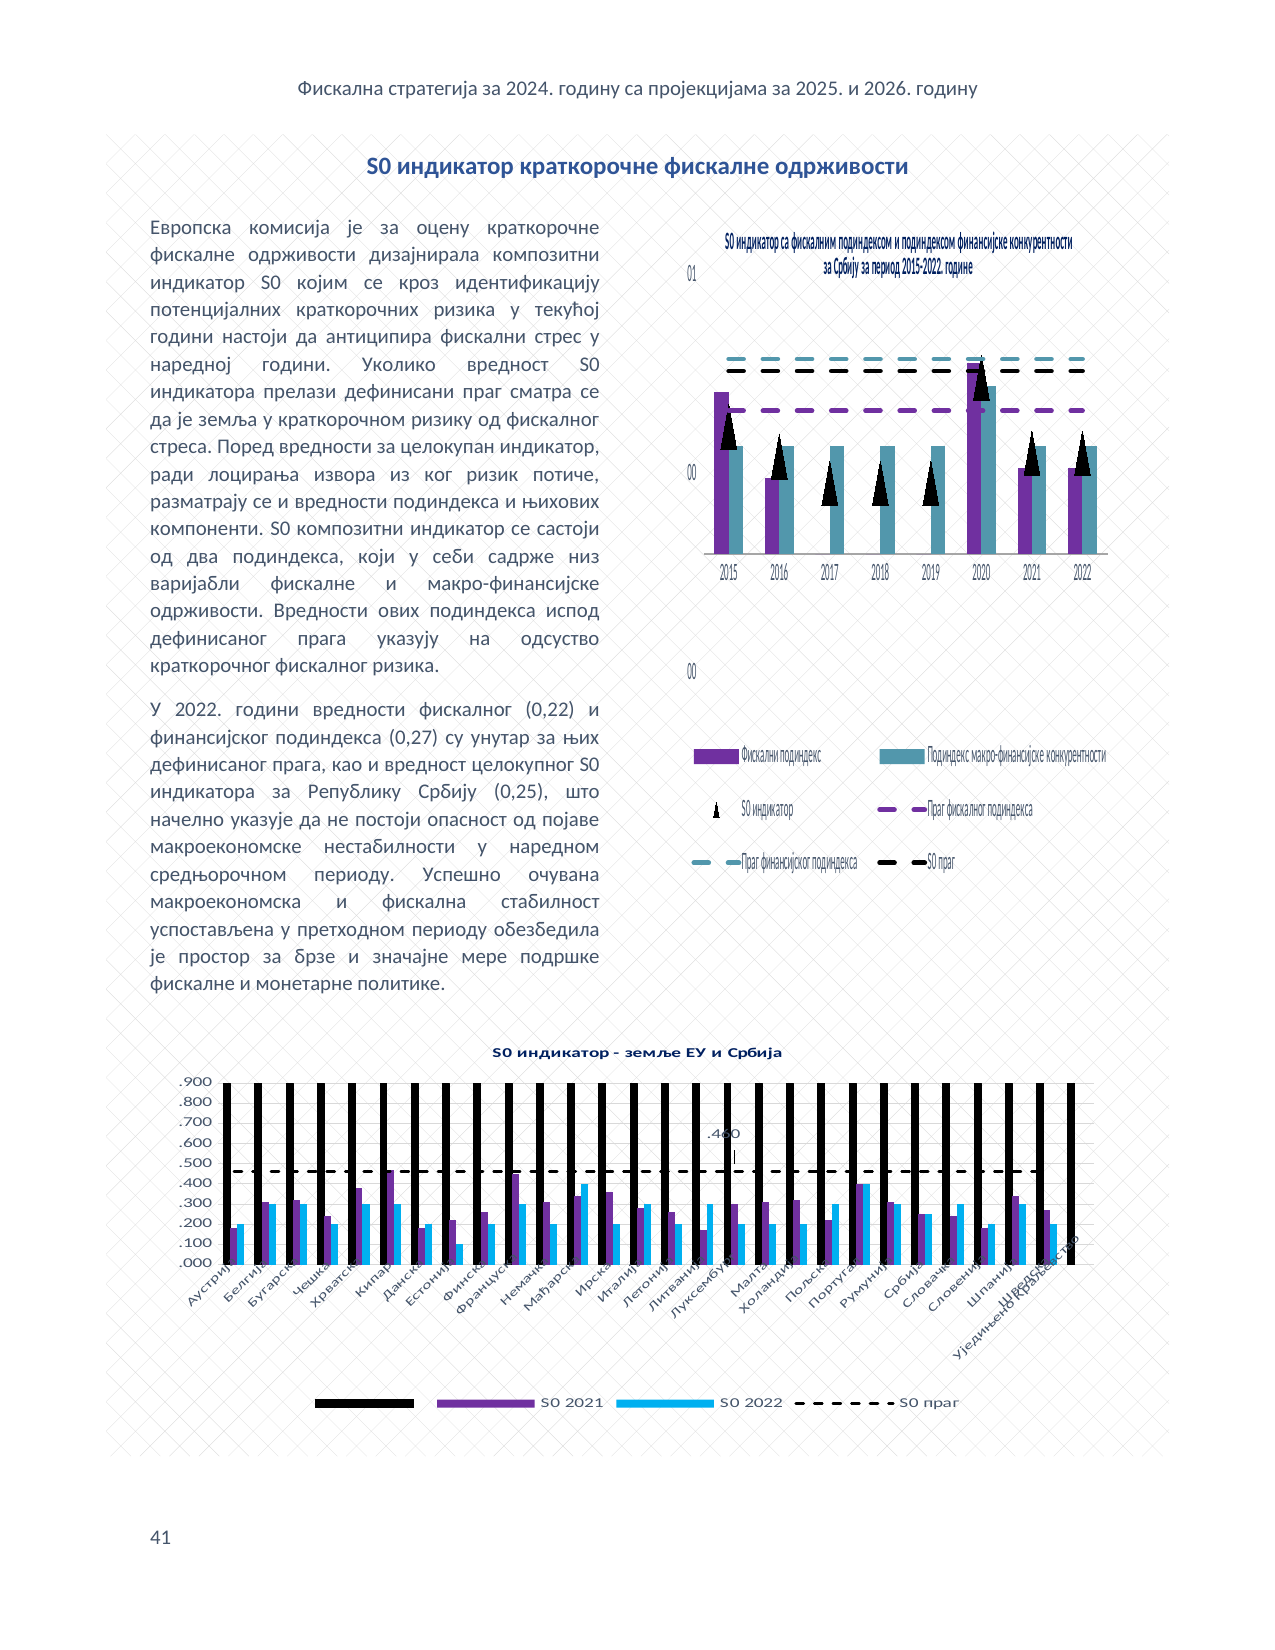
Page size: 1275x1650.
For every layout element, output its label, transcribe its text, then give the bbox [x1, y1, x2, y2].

text Европска комисија је за оцену краткорочне фискалне одрживости дизајнирала композитни индикатор S0 којим се кроз идентификацију потенцијалних краткорочних ризика у текућој години настоји да антиципира фискални стрес у наредној години. Уколико вредност S0 индикатора прелази дефинисани праг сматра се да је земља у краткорочном ризику од фискалног стреса. Поред вредности за целокупан индикатор, ради лоцирања извора из ког ризик потиче, разматрају се и вредности подиндекса и њихових компоненти. S0 композитни индикатор се састоји од два подиндекса, који у себи садрже низ варијабли фискалне и макро-финансијске одрживости. Вредности ових подиндекса испод дефинисаног прага указују на одсуство краткорочног фискалног ризика. [150, 214, 600, 678]
text S0 индикатор краткорочне фискалне одрживости [150, 150, 1125, 181]
text У 2022. години вредности фискалног (0,22) и финансијског подиндекса (0,27) су унутар за њих дефинисаног прага, као и вредност целокупног S0 индикатора за Републику Србију (0,25), што начелно указује да не постоји опасност од појаве макроекономске нестабилности у наредном средњорочном периоду. Успешно очувана макроекономска и фискална стабилност успостављена у претходном периоду обезбедила је простор за брзе и значајне мере подршке фискалне и монетарне политике. [150, 697, 600, 996]
